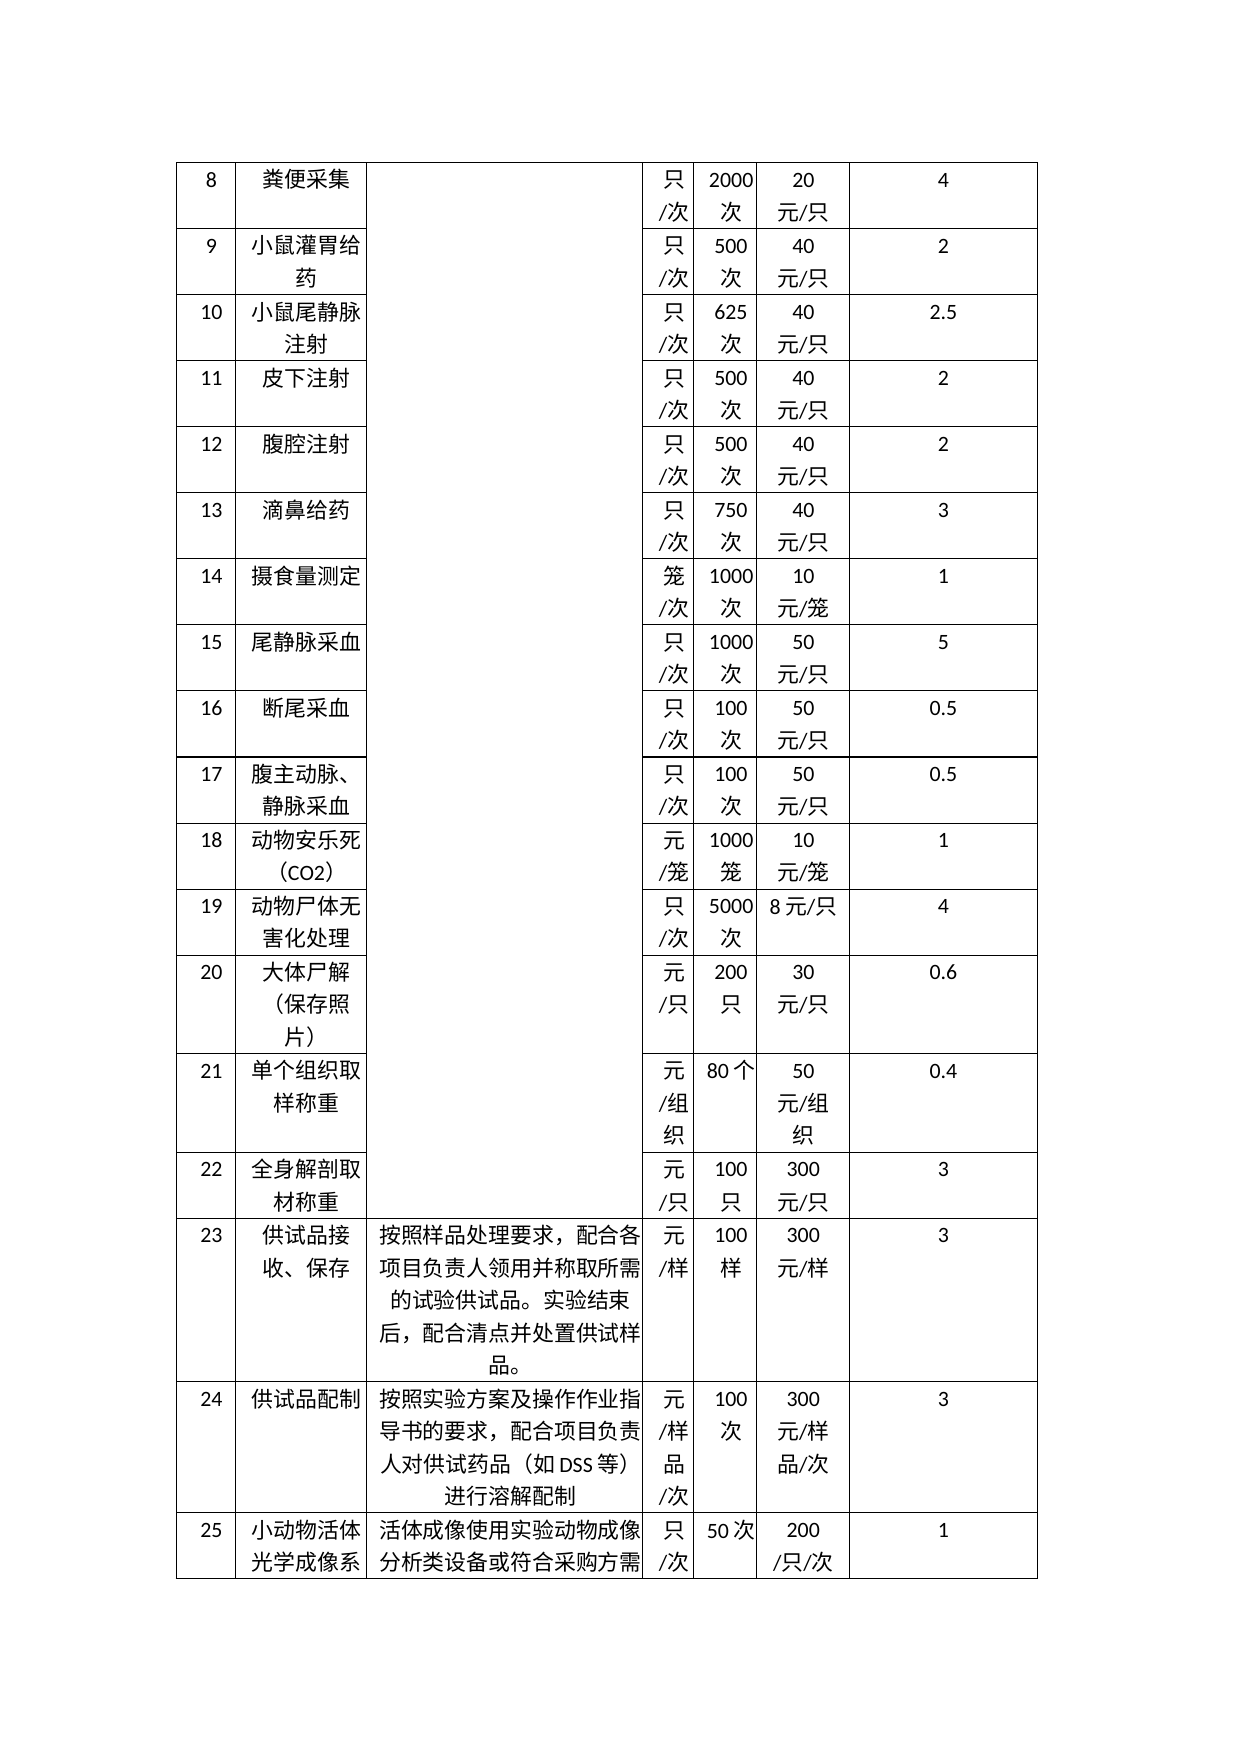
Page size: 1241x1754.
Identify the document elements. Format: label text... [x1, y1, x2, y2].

table_cell 2 [850, 361, 1037, 426]
table_cell 40元/只 [757, 229, 849, 294]
table_cell 40元/只 [757, 427, 849, 492]
table_cell 40元/只 [757, 361, 849, 426]
table_cell 13 [177, 493, 235, 558]
table_cell 12 [177, 427, 235, 492]
table_cell 16 [177, 691, 235, 756]
table_cell 200只 [694, 956, 756, 1053]
table_cell 1 [850, 824, 1037, 888]
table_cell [367, 1513, 642, 1578]
table_cell 全身解剖取材称重 [236, 1153, 366, 1218]
table_cell 只/次 [643, 1513, 693, 1578]
table_cell 1 [850, 559, 1037, 624]
table_cell 22 [177, 1153, 235, 1218]
table_cell 4 [850, 890, 1037, 954]
table_cell 3 [850, 1382, 1037, 1512]
table_cell 18 [177, 824, 235, 888]
table_cell 只/次 [643, 758, 693, 822]
table_cell 供试品接收、保存 [236, 1219, 366, 1381]
table_cell 0.5 [850, 691, 1037, 756]
table_cell 30元/只 [757, 956, 849, 1053]
table_cell 单个组织取样称重 [236, 1054, 366, 1152]
table_cell 3 [850, 1153, 1037, 1218]
table_cell 40元/只 [757, 493, 849, 558]
table_cell 21 [177, 1054, 235, 1152]
table_cell 50元/只 [757, 691, 849, 756]
table_cell 尾静脉采血 [236, 625, 366, 690]
table_cell 元/组织 [643, 1054, 693, 1152]
table_cell 15 [177, 625, 235, 690]
table_cell 1000次 [694, 559, 756, 624]
table_cell 50元/只 [757, 625, 849, 690]
table_cell 小动物活体光学成像系统 [236, 1513, 366, 1578]
table_cell 元/只 [643, 956, 693, 1053]
table_cell 摄食量测定 [236, 559, 366, 624]
table_cell 40元/只 [757, 295, 849, 360]
table_cell 只/次 [643, 163, 693, 228]
table_cell 500次 [694, 361, 756, 426]
table_cell 2000次 [694, 163, 756, 228]
table_cell 10元/笼 [757, 824, 849, 888]
table_cell 19 [177, 890, 235, 954]
table_cell 100样 [694, 1219, 756, 1381]
table_cell 只/次 [643, 361, 693, 426]
table_cell 滴鼻给药 [236, 493, 366, 558]
table_cell 300元/样 [757, 1219, 849, 1381]
table_cell 只/次 [643, 427, 693, 492]
table_cell 8 [177, 163, 235, 228]
table_cell 0.4 [850, 1054, 1037, 1152]
table_cell 11 [177, 361, 235, 426]
table_cell 断尾采血 [236, 691, 366, 756]
table_cell 动物安乐死 （CO2） [236, 824, 366, 888]
table_cell 23 [177, 1219, 235, 1381]
table_cell 只/次 [643, 890, 693, 954]
table_cell 2.5 [850, 295, 1037, 360]
table_cell 3 [850, 493, 1037, 558]
table_cell 小鼠灌胃给药 [236, 229, 366, 294]
table_cell 50次 [694, 1513, 756, 1578]
table_cell 小鼠尾静脉注射 [236, 295, 366, 360]
table_cell 14 [177, 559, 235, 624]
table_cell 1 [850, 1513, 1037, 1578]
table_cell 20 [177, 956, 235, 1053]
table_cell 腹腔注射 [236, 427, 366, 492]
table_cell 只/次 [643, 691, 693, 756]
table_cell 只/次 [643, 229, 693, 294]
table_cell 元/笼 [643, 824, 693, 888]
table_cell 3 [850, 1219, 1037, 1381]
table_cell 元/样品/次 [643, 1382, 693, 1512]
table_cell 皮下注射 [236, 361, 366, 426]
table_cell 300元/只 [757, 1153, 849, 1218]
table_cell 元/样 [643, 1219, 693, 1381]
table_cell 20元/只 [757, 163, 849, 228]
table_cell 625次 [694, 295, 756, 360]
table_cell 供试品配制 [236, 1382, 366, 1512]
table_cell 5 [850, 625, 1037, 690]
table_cell 500次 [694, 427, 756, 492]
table_cell 1000次 [694, 625, 756, 690]
table_cell 80个 [694, 1054, 756, 1152]
table_cell 只/次 [643, 493, 693, 558]
table_cell 只/次 [643, 625, 693, 690]
table_cell 2 [850, 229, 1037, 294]
table_cell 元/只 [643, 1153, 693, 1218]
table_cell 50元/只 [757, 758, 849, 822]
table_cell 200/只/次 [757, 1513, 849, 1578]
table_cell 0.5 [850, 758, 1037, 822]
table_cell 9 [177, 229, 235, 294]
table_cell 25 [177, 1513, 235, 1578]
table_cell 按照实验方案及操作作业指导书的要求，配合项目负责人对供试药品（如DSS等）进行溶解配制 [367, 1382, 642, 1512]
table_cell 100次 [694, 758, 756, 822]
table_cell 5000次 [694, 890, 756, 954]
table_cell 2 [850, 427, 1037, 492]
table_cell 1000笼 [694, 824, 756, 888]
table_cell 100次 [694, 691, 756, 756]
table_cell 300元/样品/次 [757, 1382, 849, 1512]
table_cell 大体尸解 （保存照片） [236, 956, 366, 1053]
table_cell 10元/笼 [757, 559, 849, 624]
table_cell 100次 [694, 1382, 756, 1512]
table_cell 4 [850, 163, 1037, 228]
table_cell 750次 [694, 493, 756, 558]
table_cell 只/次 [643, 295, 693, 360]
table_cell 10 [177, 295, 235, 360]
table_cell 24 [177, 1382, 235, 1512]
table_cell 笼/次 [643, 559, 693, 624]
table_cell 动物尸体无害化处理 [236, 890, 366, 954]
table_cell 100只 [694, 1153, 756, 1218]
table_cell 腹主动脉、静脉采血 [236, 758, 366, 822]
table_cell 50元/组织 [757, 1054, 849, 1152]
table_cell 0.6 [850, 956, 1037, 1053]
table_cell 按照样品处理要求，配合各项目负责人领用并称取所需的试验供试品。实验结束后，配合清点并处置供试样品。 [367, 1219, 642, 1381]
table_cell 500次 [694, 229, 756, 294]
table_cell 粪便采集 [236, 163, 366, 228]
table_cell 8元/只 [757, 890, 849, 954]
table_cell 17 [177, 758, 235, 822]
